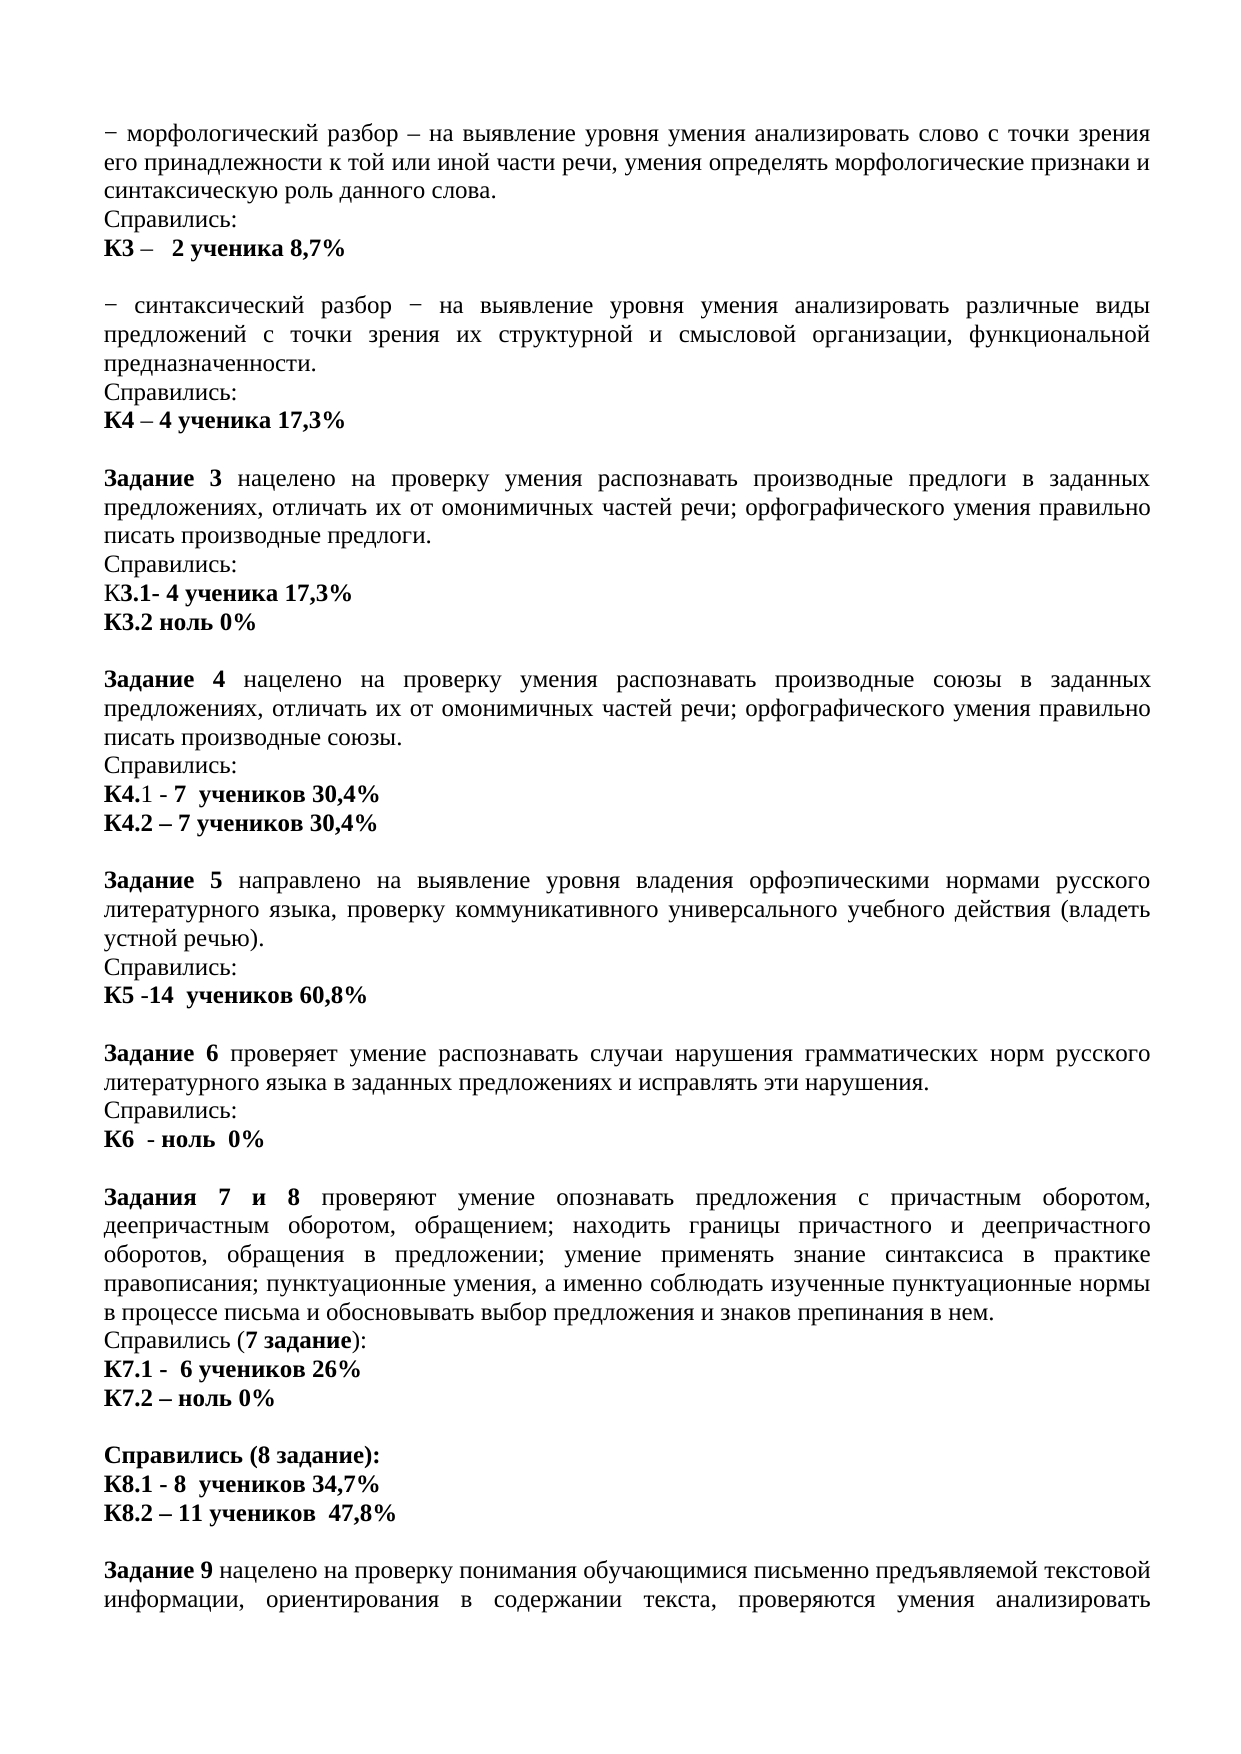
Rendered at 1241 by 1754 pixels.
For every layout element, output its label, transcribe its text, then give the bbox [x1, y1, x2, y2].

text К7.2 – ноль 0% [103, 1383, 1152, 1412]
text Справились: [103, 952, 1152, 981]
text К3 – 2 ученика 8,7% [103, 233, 1152, 262]
text К7.1 - 6 учеников 26% [103, 1354, 1152, 1383]
text К5 -14 учеников 60,8% [103, 981, 1152, 1009]
text Задание 4 нацелено на проверку умения распознавать производные союзы в заданных предложениях, отличать их от омонимичных частей речи; орфографического умения правильно писать производные союзы. [103, 664, 1152, 751]
text К6 - ноль 0% [103, 1124, 1152, 1153]
text Задание 6 проверяет умение распознавать случаи нарушения грамматических норм русского литературного языка в заданных предложениях и исправлять эти нарушения. [103, 1038, 1152, 1096]
text К3.2 ноль 0% [103, 607, 1152, 636]
text Справились (8 задание): [103, 1441, 1152, 1469]
text − морфологический разбор – на выявление уровня умения анализировать слово с точки зрения его принадлежности к той или иной части речи, умения определять морфологические признаки и синтаксическую роль данного слова. [103, 118, 1152, 204]
text К3.1- 4 ученика 17,3% [103, 578, 1152, 607]
text Справились: [103, 751, 1152, 779]
text − синтаксический разбор − на выявление уровня умения анализировать различные виды предложений с точки зрения их структурной и смысловой организации, функциональной предназначенности. [103, 291, 1152, 377]
text Справились: [103, 204, 1152, 233]
text К8.2 – 11 учеников 47,8% [103, 1498, 1152, 1527]
text Задание 5 направлено на выявление уровня владения орфоэпическими нормами русского литературного языка, проверку коммуникативного универсального учебного действия (владеть устной речью). [103, 866, 1152, 952]
text К8.1 - 8 учеников 34,7% [103, 1469, 1152, 1498]
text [103, 1556, 1152, 1613]
text Справились: [103, 549, 1152, 578]
text Справились: [103, 377, 1152, 406]
text Справились: [103, 1096, 1152, 1124]
text К4.1 - 7 учеников 30,4% [103, 779, 1152, 808]
text К4.2 – 7 учеников 30,4% [103, 808, 1152, 837]
text Задание 3 нацелено на проверку умения распознавать производные предлоги в заданных предложениях, отличать их от омонимичных частей речи; орфографического умения правильно писать производные предлоги. [103, 463, 1152, 549]
text К4 – 4 ученика 17,3% [103, 406, 1152, 434]
text Справились (7 задание): [103, 1326, 1152, 1354]
text Задания 7 и 8 проверяют умение опознавать предложения с причастным оборотом, деепричастным оборотом, обращением; находить границы причастного и деепричастного оборотов, обращения в предложении; умение применять знание синтаксиса в практике правописания; пунктуационные умения, а именно соблюдать изученные пунктуационные нормы в процессе письма и обосновывать выбор предложения и знаков препинания в нем. [103, 1182, 1152, 1326]
